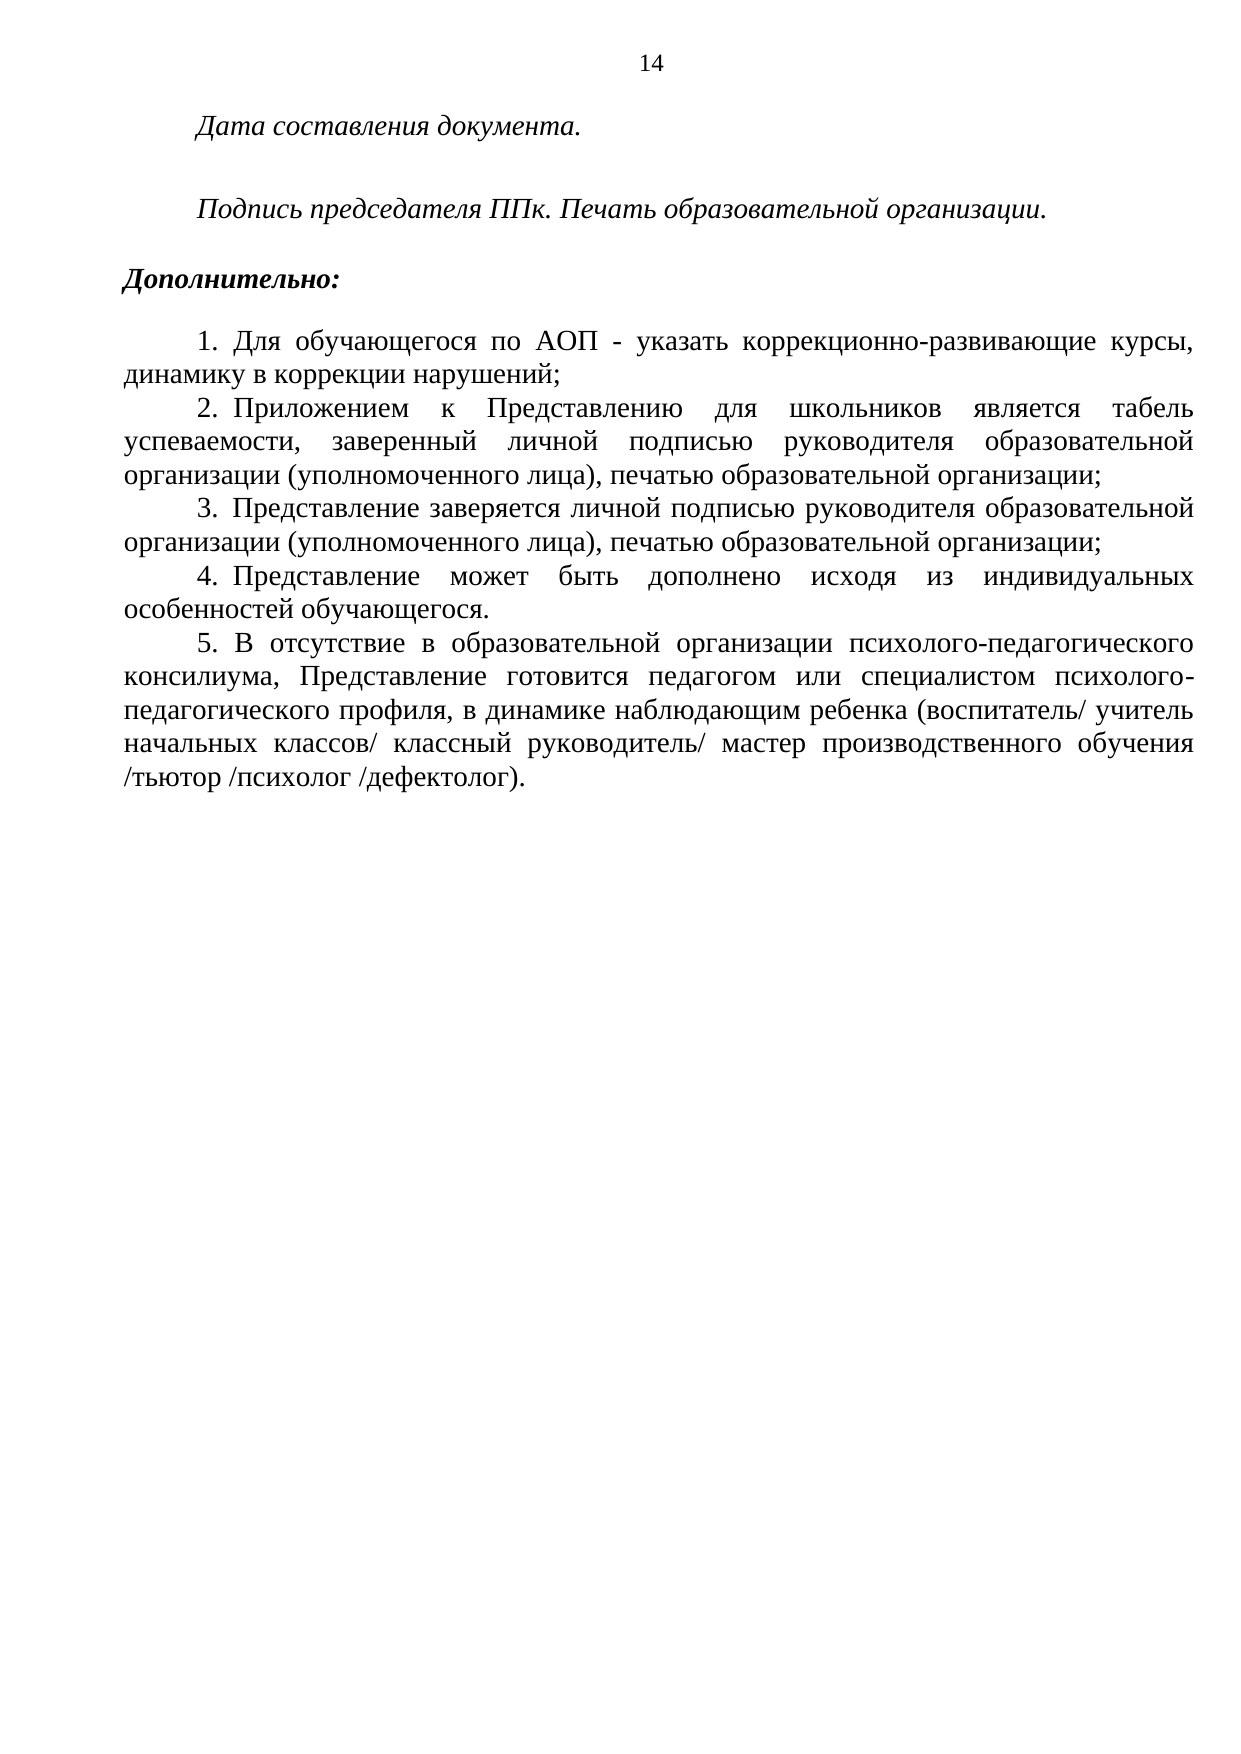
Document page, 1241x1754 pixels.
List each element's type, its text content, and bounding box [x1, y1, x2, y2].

list Представление заверяется личной подписью руководителя образовательной организации (уполномоченного лица), печатью образовательной организации; [124, 491, 1195, 558]
list Для обучающегося по АОП - указать коррекционно-развивающие курсы, динамику в коррекции нарушений; [124, 323, 1195, 390]
list Представление может быть дополнено исходя из индивидуальных особенностей обучающегося. [124, 558, 1195, 625]
text 14 [639, 51, 664, 76]
list В отсутствие в образовательной организации психолого-педагогического консилиума, Представление готовится педагогом или специалистом психологопедагогического профиля, в динамике наблюдающим ребенка (воспитатель/ учитель начальных классов/ классный руководитель/ мастер производственного обучения /тьютор /психолог /дефектолог). [124, 625, 1195, 793]
list Приложением к Представлению для школьников является табель успеваемости, заверенный личной подписью руководителя образовательной организации (уполномоченного лица), печатью образовательной организации; [124, 390, 1195, 491]
text Дата составления документа. [124, 112, 1224, 142]
text Подпись председателя ППк. Печать образовательной организации. Дополнительно: [124, 162, 1224, 302]
